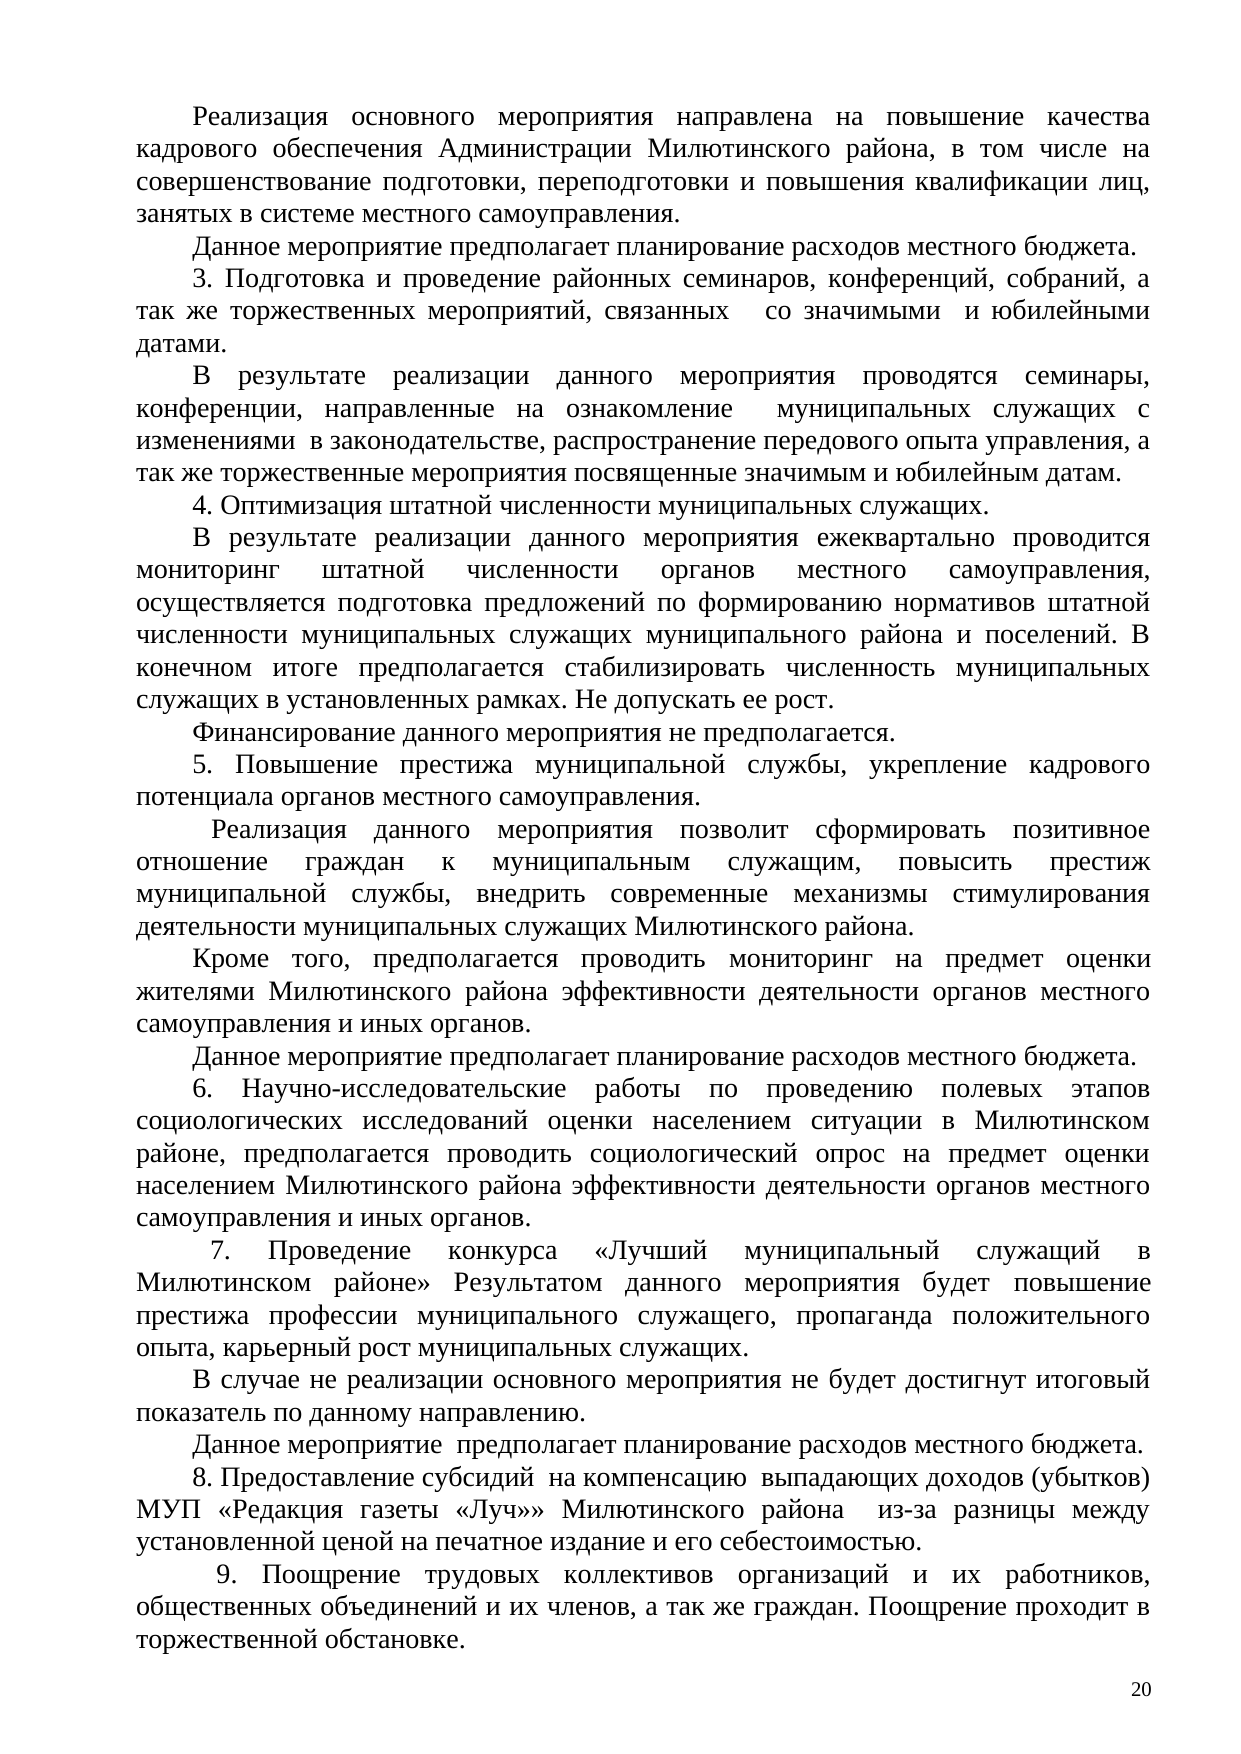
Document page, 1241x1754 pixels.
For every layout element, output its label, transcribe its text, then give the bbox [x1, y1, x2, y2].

text Данное мероприятие предполагает планирование расходов местного бюджета. [136, 1038, 1152, 1071]
text В результате реализации данного мероприятия проводятся семинары, конференции, направленные на ознакомление муниципальных служащих с изменениями в законодательстве, распространение передового опыта управления, а так же торжественные мероприятия посвященные значимым и юбилейным датам. [136, 358, 1152, 488]
text 8. Предоставление субсидий на компенсацию выпадающих доходов (убытков) МУП «Редакция газеты «Луч»» Милютинского района из-за разницы между установленной ценой на печатное издание и его себестоимостью. [136, 1460, 1152, 1557]
text Данное мероприятие предполагает планирование расходов местного бюджета. [136, 229, 1152, 261]
text Реализация основного мероприятия направлена на повышение качества кадрового обеспечения Администрации Милютинского района, в том числе на совершенствование подготовки, переподготовки и повышения квалификации лиц, занятых в системе местного самоуправления. [136, 99, 1152, 229]
text 9. Поощрение трудовых коллективов организаций и их работников, общественных объединений и их членов, а так же граждан. Поощрение проходит в торжественной обстановке. [136, 1557, 1152, 1654]
text В результате реализации данного мероприятия ежеквартально проводится мониторинг штатной численности органов местного самоуправления, осуществляется подготовка предложений по формированию нормативов штатной численности муниципальных служащих муниципального района и поселений. В конечном итоге предполагается стабилизировать численность муниципальных служащих в установленных рамках. Не допускать ее рост. [136, 520, 1152, 714]
text 5. Повышение престижа муниципальной службы, укрепление кадрового потенциала органов местного самоуправления. [136, 747, 1152, 812]
text В случае не реализации основного мероприятия не будет достигнут итоговый показатель по данному направлению. [136, 1362, 1152, 1427]
text Данное мероприятие предполагает планирование расходов местного бюджета. [136, 1427, 1152, 1460]
text 4. Оптимизация штатной численности муниципальных служащих. [136, 488, 1152, 520]
text Реализация данного мероприятия позволит сформировать позитивное отношение граждан к муниципальным служащим, повысить престиж муниципальной службы, внедрить современные механизмы стимулирования деятельности муниципальных служащих Милютинского района. [136, 812, 1152, 941]
text Финансирование данного мероприятия не предполагается. [136, 714, 1152, 747]
text 6. Научно-исследовательские работы по проведению полевых этапов социологических исследований оценки населением ситуации в Милютинском районе, предполагается проводить социологический опрос на предмет оценки населением Милютинского района эффективности деятельности органов местного самоуправления и иных органов. [136, 1071, 1152, 1233]
text 3. Подготовка и проведение районных семинаров, конференций, собраний, а так же торжественных мероприятий, связанных со значимыми и юбилейными датами. [136, 261, 1152, 358]
text Кроме того, предполагается проводить мониторинг на предмет оценки жителями Милютинского района эффективности деятельности органов местного самоуправления и иных органов. [136, 941, 1152, 1038]
text 7. Проведение конкурса «Лучший муниципальный служащий в Милютинском районе» Результатом данного мероприятия будет повышение престижа профессии муниципального служащего, пропаганда положительного опыта, карьерный рост муниципальных служащих. [136, 1233, 1152, 1362]
